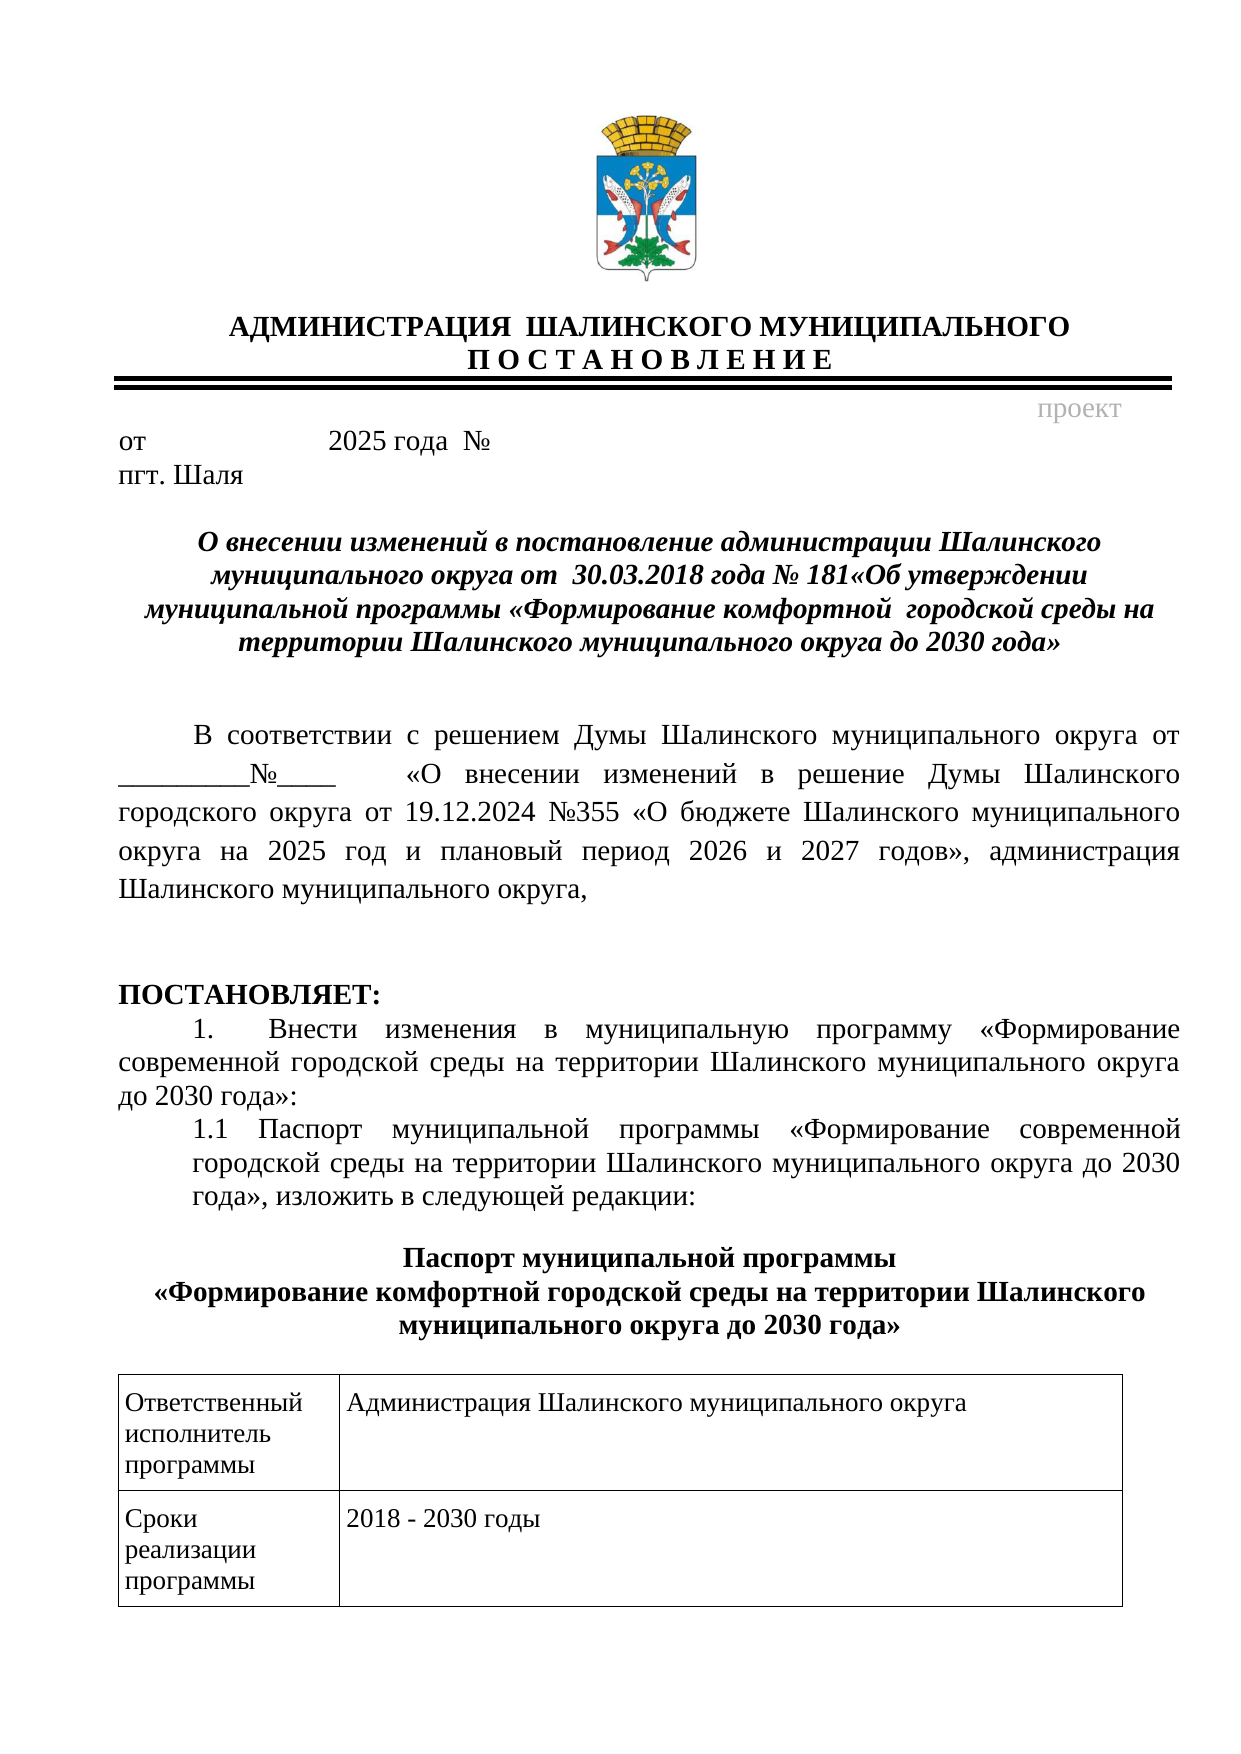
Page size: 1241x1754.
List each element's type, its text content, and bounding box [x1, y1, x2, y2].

text «Формирование комфортной городской среды на территории Шалинского муниципального округа до 2030 года» [118, 1274, 1181, 1341]
text Паспорт муниципальной программы [118, 1240, 1181, 1274]
text от 2025 года № [118, 423, 1181, 457]
text АДМИНИСТРАЦИЯ ШАЛИНСКОГО МУНИЦИПАЛЬНОГО [118, 309, 1181, 342]
text 1.1 Паспорт муниципальной программы «Формирование современной городской среды на территории Шалинского муниципального округа до 2030 года», изложить в следующей редакции: [192, 1111, 1181, 1212]
text ПОСТАНОВЛЯЕТ: [118, 977, 1181, 1011]
text П О С Т А Н О В Л Е Н И Е [118, 342, 1181, 376]
picture [587, 107, 712, 286]
table_header Ответственный исполнитель программы [119, 1375, 339, 1490]
text О внесении изменений в постановление администрации Шалинского муниципального округа от 30.03.2018 года № 181«Об утверждении муниципальной программы «Формирование комфортной городской среды на территории Шалинского муниципального округа до 2030 года» [118, 524, 1181, 658]
subtitle В соответствии с решением Думы Шалинского муниципального округа от _________№____ «О внесении изменений в решение Думы Шалинского городского округа от 19.12.2024 №355 «О бюджете Шалинского муниципального округа на 2025 год и плановый период 2026 и 2027 годов», администрация Шалинского муниципального округа, [118, 717, 1181, 905]
table_header проект [114, 390, 1172, 423]
list Внести изменения в муниципальную программу «Формирование современной городской среды на территории Шалинского муниципального округа до 2030 года»: [118, 1011, 1181, 1111]
table_cell 2018 - 2030 годы [340, 1491, 1122, 1606]
table_cell Сроки реализации программы [119, 1491, 339, 1606]
table_header Администрация Шалинского муниципального округа [340, 1375, 1122, 1490]
text пгт. Шаля [118, 457, 1181, 490]
